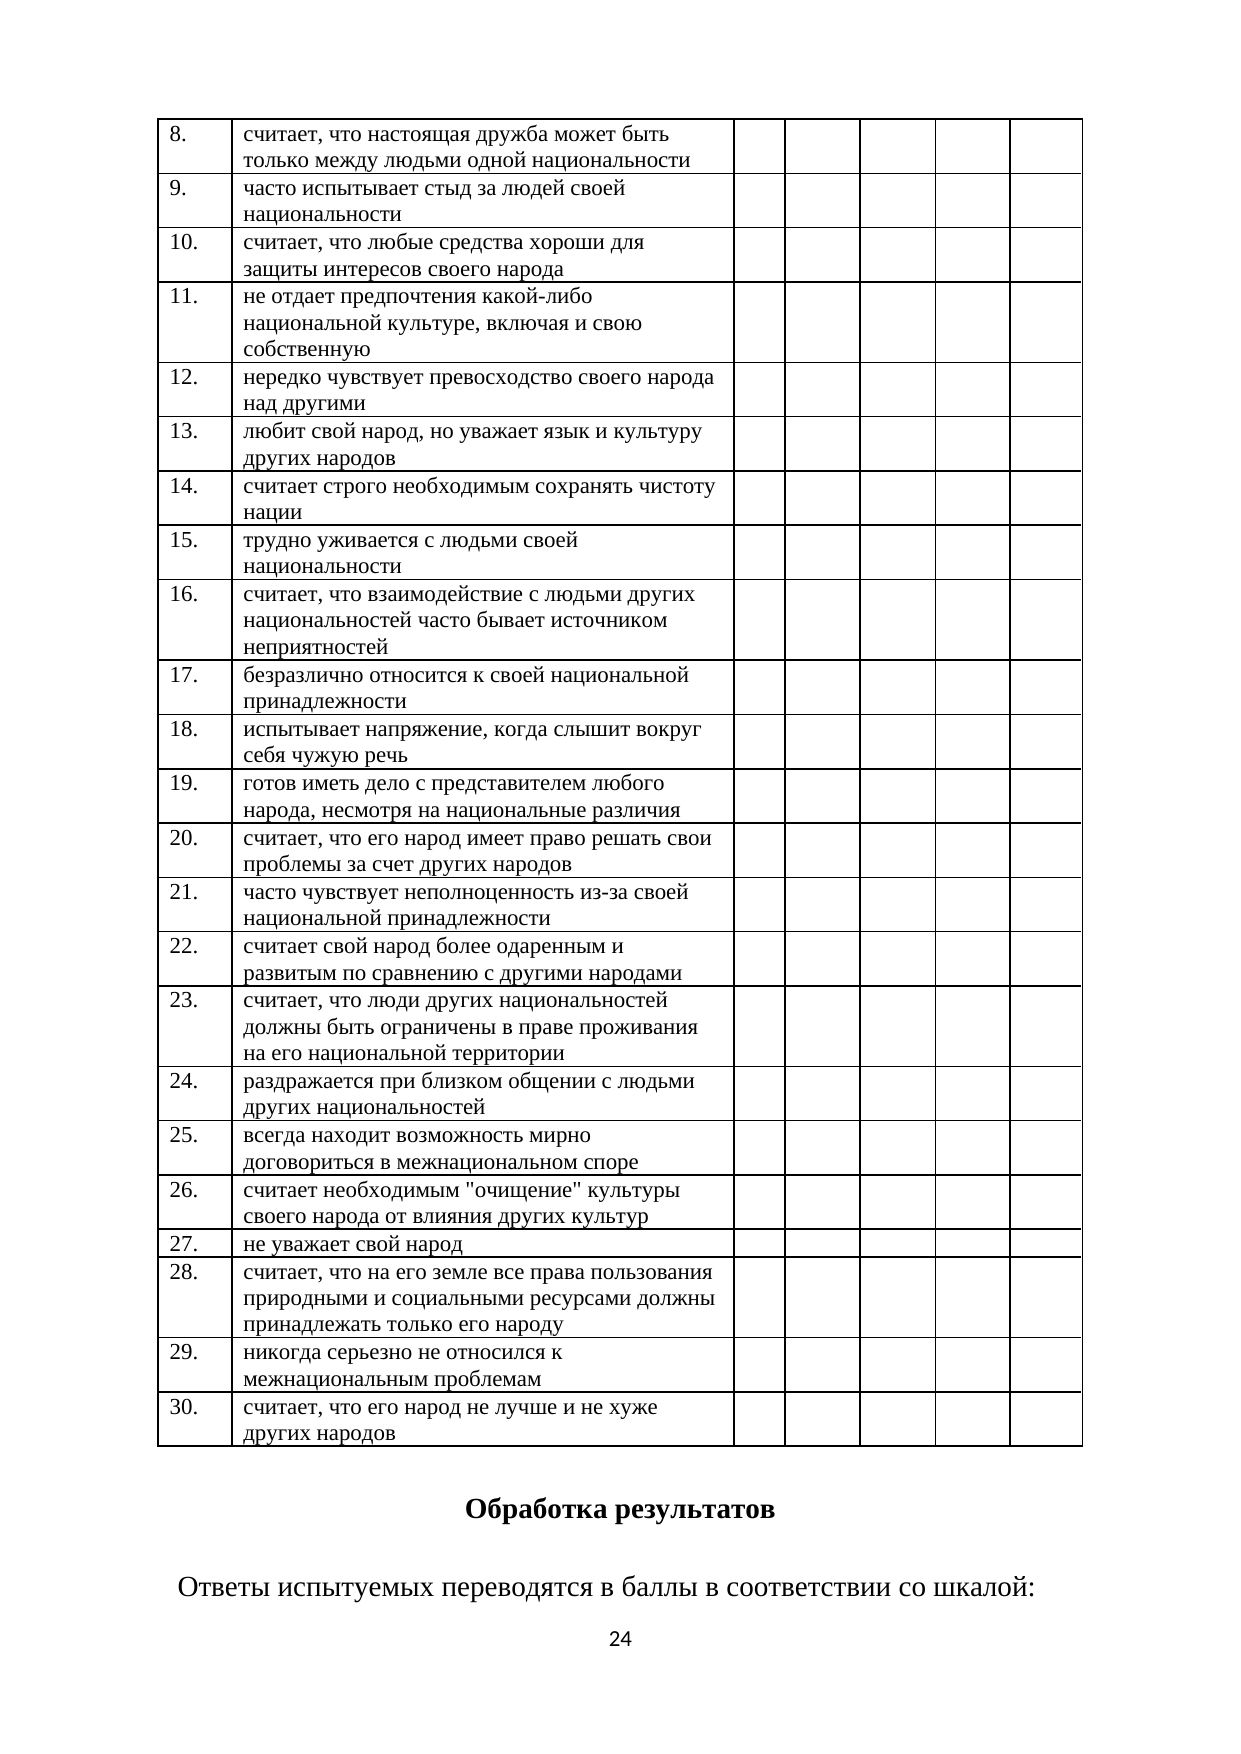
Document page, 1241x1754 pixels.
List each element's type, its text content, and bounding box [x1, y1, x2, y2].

table_cell 14. [159, 472, 231, 524]
table_cell 26. [159, 1176, 231, 1228]
table_cell [1011, 659, 1082, 713]
table_cell [1011, 768, 1082, 822]
table_cell 19. [159, 770, 231, 822]
table_cell [735, 1176, 784, 1228]
table_cell [936, 363, 1009, 416]
table_cell [1011, 362, 1082, 416]
table_cell [936, 283, 1009, 362]
table_cell [861, 987, 935, 1066]
table_cell [861, 715, 935, 768]
table_cell [735, 283, 784, 362]
table_cell [786, 283, 859, 362]
table_cell считает, что любые средства хороши для защиты интересов своего народа [233, 228, 733, 281]
table_cell нередко чувствует превосходство своего народа над другими [233, 363, 733, 416]
table_cell [735, 770, 784, 822]
table_cell [936, 120, 1009, 172]
table_cell [735, 472, 784, 524]
table_cell 8. [159, 120, 231, 172]
table_cell [786, 1176, 859, 1228]
table_cell [936, 1067, 1009, 1120]
table_cell [861, 363, 935, 416]
table_cell [1011, 281, 1082, 362]
table_cell [1011, 1120, 1082, 1174]
table_cell 17. [159, 661, 231, 713]
table_cell [936, 932, 1009, 985]
table_cell [786, 770, 859, 822]
table_cell считает, что на его земле все права пользования природными и социальными ресурсами должны принадлежать только его народу [233, 1258, 733, 1337]
table_cell [861, 878, 935, 931]
table_cell [936, 417, 1009, 470]
table_cell [1011, 714, 1082, 768]
table_cell [861, 417, 935, 470]
table_cell 16. [159, 580, 231, 659]
table_cell [786, 824, 859, 876]
table_cell 10. [159, 228, 231, 281]
table_cell [1011, 876, 1082, 931]
table_cell [936, 1393, 1009, 1445]
table_cell [735, 174, 784, 227]
table_cell [786, 417, 859, 470]
table_cell [1011, 227, 1082, 281]
table_cell [735, 417, 784, 470]
table_cell [936, 1258, 1009, 1337]
table_cell [786, 120, 859, 172]
table_cell [936, 1338, 1009, 1391]
table_cell раздражается при близком общении с людьми других национальностей [233, 1067, 733, 1120]
table_cell [786, 363, 859, 416]
table_cell 15. [159, 526, 231, 579]
table_cell [861, 1338, 935, 1391]
table_cell [936, 715, 1009, 768]
table_cell [786, 580, 859, 659]
table_cell [936, 580, 1009, 659]
table_cell 28. [159, 1258, 231, 1337]
table_cell [735, 526, 784, 579]
table_cell [1011, 416, 1082, 470]
table_cell [1011, 931, 1082, 985]
table_cell 9. [159, 174, 231, 227]
table_cell 29. [159, 1338, 231, 1391]
table_cell [786, 715, 859, 768]
table_cell считает свой народ более одаренным и развитым по сравнению с другими народами [233, 932, 733, 985]
table_cell 22. [159, 932, 231, 985]
table_cell считает, что люди других национальностей должны быть ограничены в праве проживания на его национальной территории [233, 987, 733, 1066]
table_cell 20. [159, 824, 231, 876]
table_cell [786, 1230, 859, 1256]
table_cell [735, 715, 784, 768]
table_cell [936, 1230, 1009, 1256]
table_cell [735, 228, 784, 281]
table_cell всегда находит возможность мирно договориться в межнациональном споре [233, 1121, 733, 1174]
table_cell никогда серьезно не относился к межнациональным проблемам [233, 1338, 733, 1391]
table_cell [861, 472, 935, 524]
table_cell [735, 878, 784, 931]
table_cell [786, 987, 859, 1066]
table_cell считает, что его народ имеет право решать свои проблемы за счет других народов [233, 824, 733, 876]
table_cell [861, 228, 935, 281]
table_cell часто чувствует неполноценность из-за своей национальной принадлежности [233, 878, 733, 931]
table_cell [735, 824, 784, 876]
table_cell [1011, 1337, 1082, 1391]
table_cell считает строго необходимым сохранять чистоту нации [233, 472, 733, 524]
table_cell [1011, 470, 1082, 524]
table_cell испытывает напряжение, когда слышит вокруг себя чужую речь [233, 715, 733, 768]
table_cell 12. [159, 363, 231, 416]
table_cell 30. [159, 1393, 231, 1445]
table_cell [861, 661, 935, 713]
table_cell [786, 228, 859, 281]
table_cell [936, 987, 1009, 1066]
table_cell считает необходимым "очищение" культуры своего народа от влияния других культур [233, 1176, 733, 1228]
table_cell [936, 878, 1009, 931]
table_cell [861, 1176, 935, 1228]
table_cell [735, 1258, 784, 1337]
table_cell [735, 932, 784, 985]
table_cell 25. [159, 1121, 231, 1174]
table_cell [936, 824, 1009, 876]
table_cell безразлично относится к своей национальной принадлежности [233, 661, 733, 713]
table_cell [786, 661, 859, 713]
table_cell [735, 1393, 784, 1445]
table_cell [936, 174, 1009, 227]
table_cell считает, что его народ не лучше и не хуже других народов [233, 1393, 733, 1445]
table_cell [735, 1067, 784, 1120]
table_cell 23. [159, 987, 231, 1066]
table_cell [1011, 1228, 1082, 1256]
table_cell не уважает свой народ [233, 1230, 733, 1256]
table_cell [786, 472, 859, 524]
table_cell [1011, 1174, 1082, 1228]
table_cell [1011, 1256, 1082, 1337]
table_cell [786, 1121, 859, 1174]
table_cell [1011, 524, 1082, 579]
table_cell [861, 1230, 935, 1256]
table_cell [786, 1393, 859, 1445]
table_cell считает, что взаимодействие с людьми других национальностей часто бывает источником неприятностей [233, 580, 733, 659]
table_cell трудно уживается с людьми своей национальности [233, 526, 733, 579]
table_cell [735, 1121, 784, 1174]
table_cell [936, 661, 1009, 713]
table_cell [861, 120, 935, 172]
text Ответы испытуемых переводятся в баллы в соответствии со шкалой: [118, 1569, 1122, 1602]
table_cell [936, 526, 1009, 579]
table_cell 11. [159, 283, 231, 362]
table_cell [861, 283, 935, 362]
table_cell [861, 1067, 935, 1120]
table_cell [786, 1067, 859, 1120]
table_cell [786, 1258, 859, 1337]
table_cell [936, 472, 1009, 524]
table_cell [936, 770, 1009, 822]
table_cell [1011, 173, 1082, 227]
table_cell [861, 580, 935, 659]
table_cell [861, 824, 935, 876]
table_cell [735, 120, 784, 172]
table_cell 24. [159, 1067, 231, 1120]
table_cell [861, 932, 935, 985]
table_cell [786, 174, 859, 227]
table_cell [735, 1230, 784, 1256]
table_cell любит свой народ, но уважает язык и культуру других народов [233, 417, 733, 470]
table_cell [861, 770, 935, 822]
table_cell [936, 1121, 1009, 1174]
table_cell [786, 526, 859, 579]
table_cell готов иметь дело с представителем любого народа, несмотря на национальные различия [233, 770, 733, 822]
table_cell [735, 580, 784, 659]
table_cell 21. [159, 878, 231, 931]
table_cell [861, 174, 935, 227]
table_cell [786, 878, 859, 931]
table_cell считает, что настоящая дружба может быть только между людьми одной национальности [233, 120, 733, 172]
table_cell [1011, 120, 1082, 172]
table_cell [861, 1121, 935, 1174]
table_cell [1011, 822, 1082, 876]
table_cell [861, 1393, 935, 1445]
table_cell [861, 526, 935, 579]
table_cell [735, 363, 784, 416]
text Обработка результатов [118, 1492, 1122, 1525]
table_cell [936, 1176, 1009, 1228]
table_cell [1011, 1391, 1082, 1445]
table_cell [735, 661, 784, 713]
table_cell [735, 1338, 784, 1391]
table_cell [936, 228, 1009, 281]
table_cell [786, 932, 859, 985]
table_cell [735, 987, 784, 1066]
table_cell [786, 1338, 859, 1391]
table_cell [1011, 1066, 1082, 1120]
table_cell часто испытывает стыд за людей своей национальности [233, 174, 733, 227]
table_cell 18. [159, 715, 231, 768]
table_cell [1011, 579, 1082, 659]
table_cell 27. [159, 1230, 231, 1256]
table_cell не отдает предпочтения какой-либо национальной культуре, включая и свою собственную [233, 283, 733, 362]
table_cell 13. [159, 417, 231, 470]
table_cell [861, 1258, 935, 1337]
table_cell [1011, 985, 1082, 1066]
